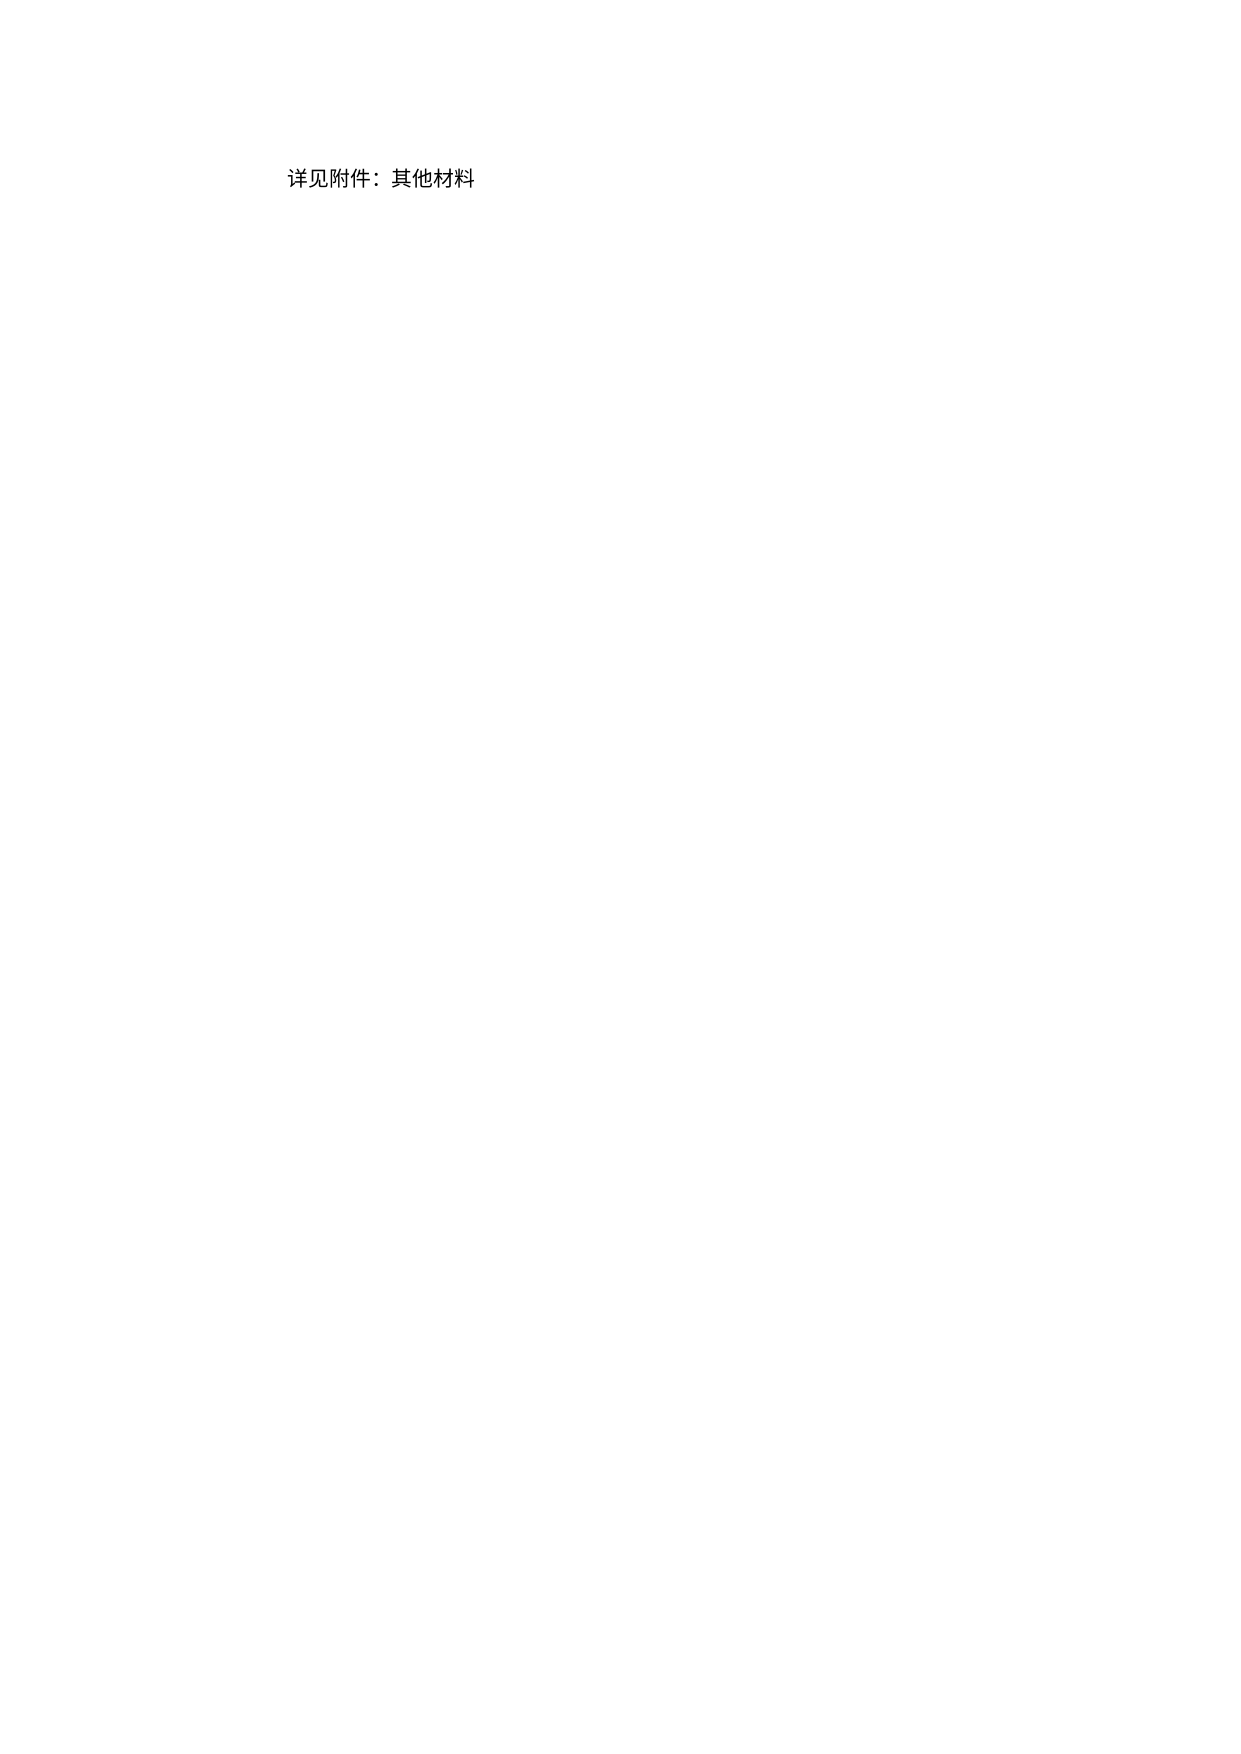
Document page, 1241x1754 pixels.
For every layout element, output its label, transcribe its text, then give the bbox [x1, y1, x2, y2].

text 详见附件：其他材料 [187, 162, 1053, 194]
